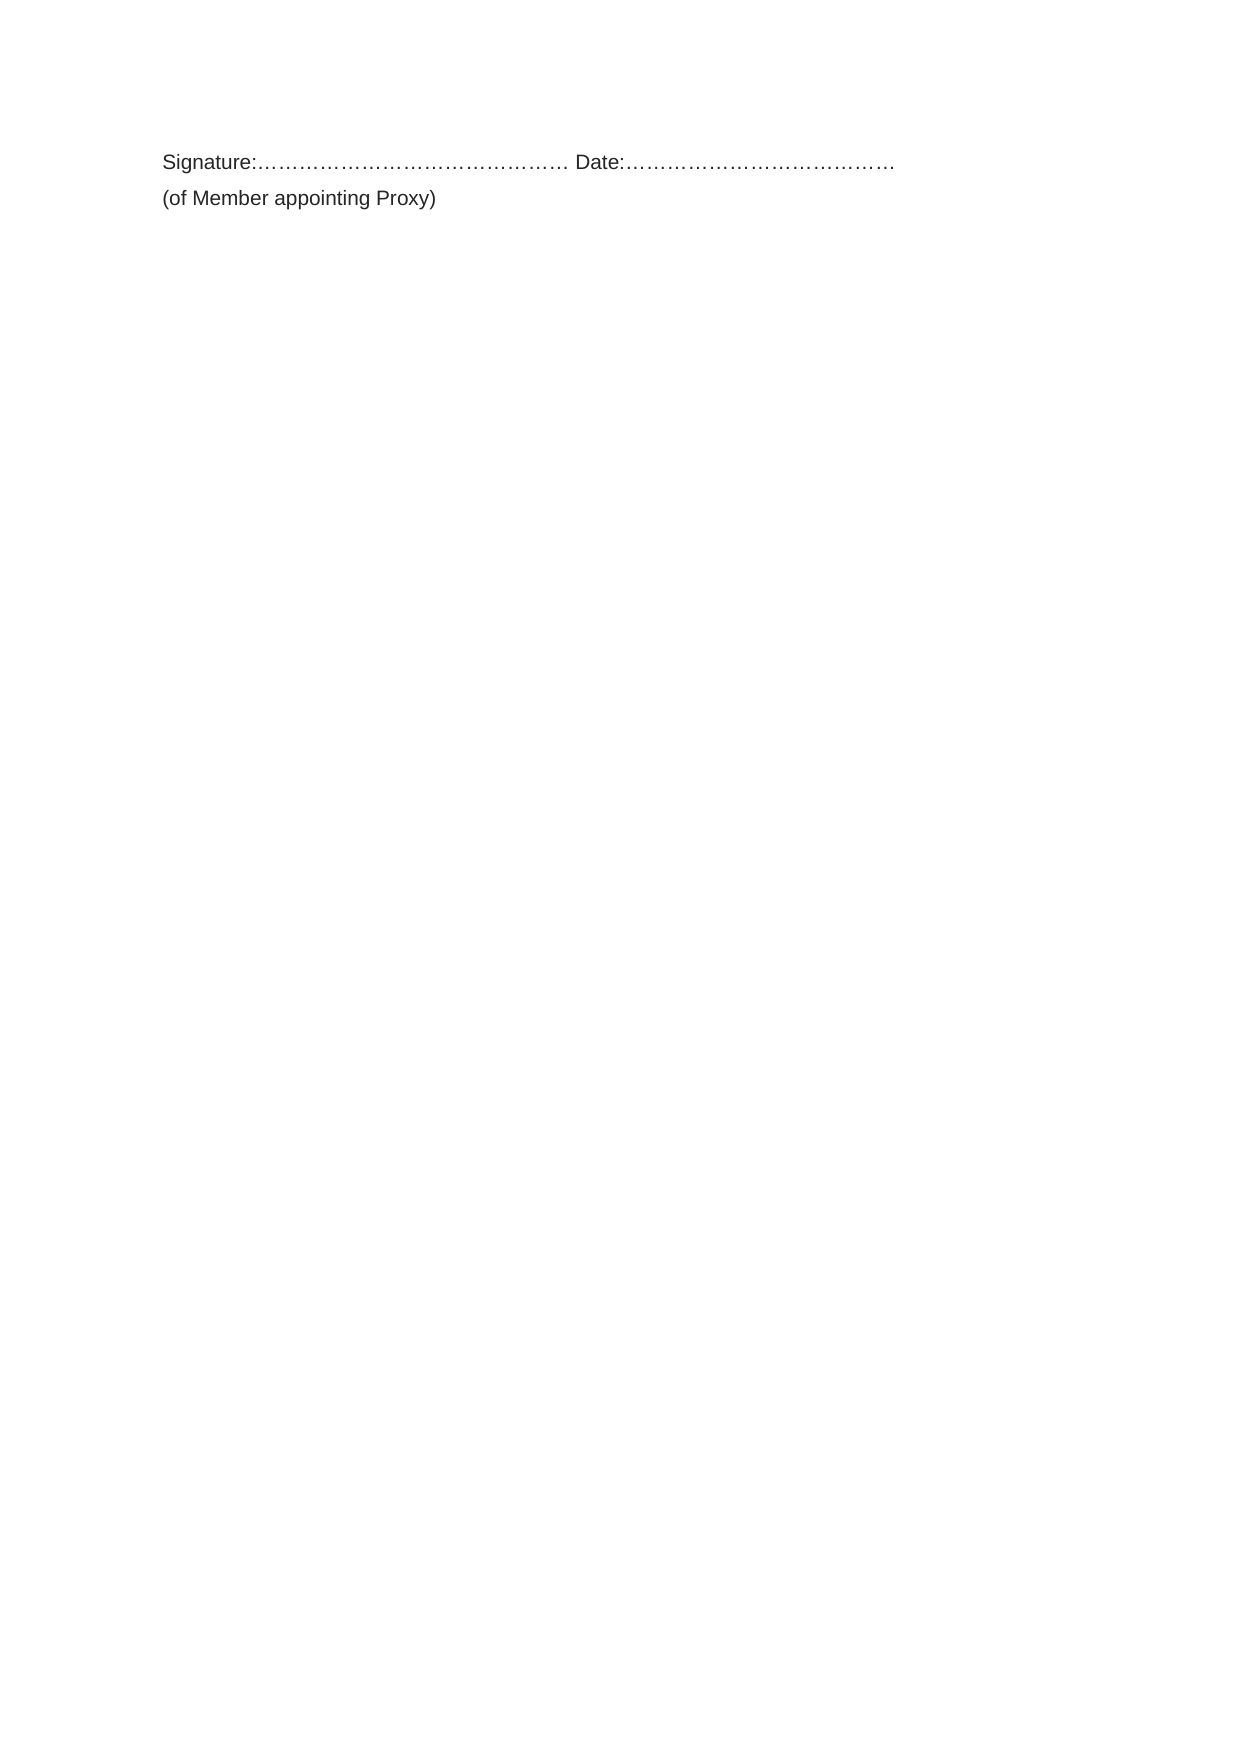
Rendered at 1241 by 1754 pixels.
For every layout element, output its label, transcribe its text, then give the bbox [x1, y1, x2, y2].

text Signature:……………………………………… Date:………………………………… (of Member appointing Proxy) [162, 150, 947, 210]
